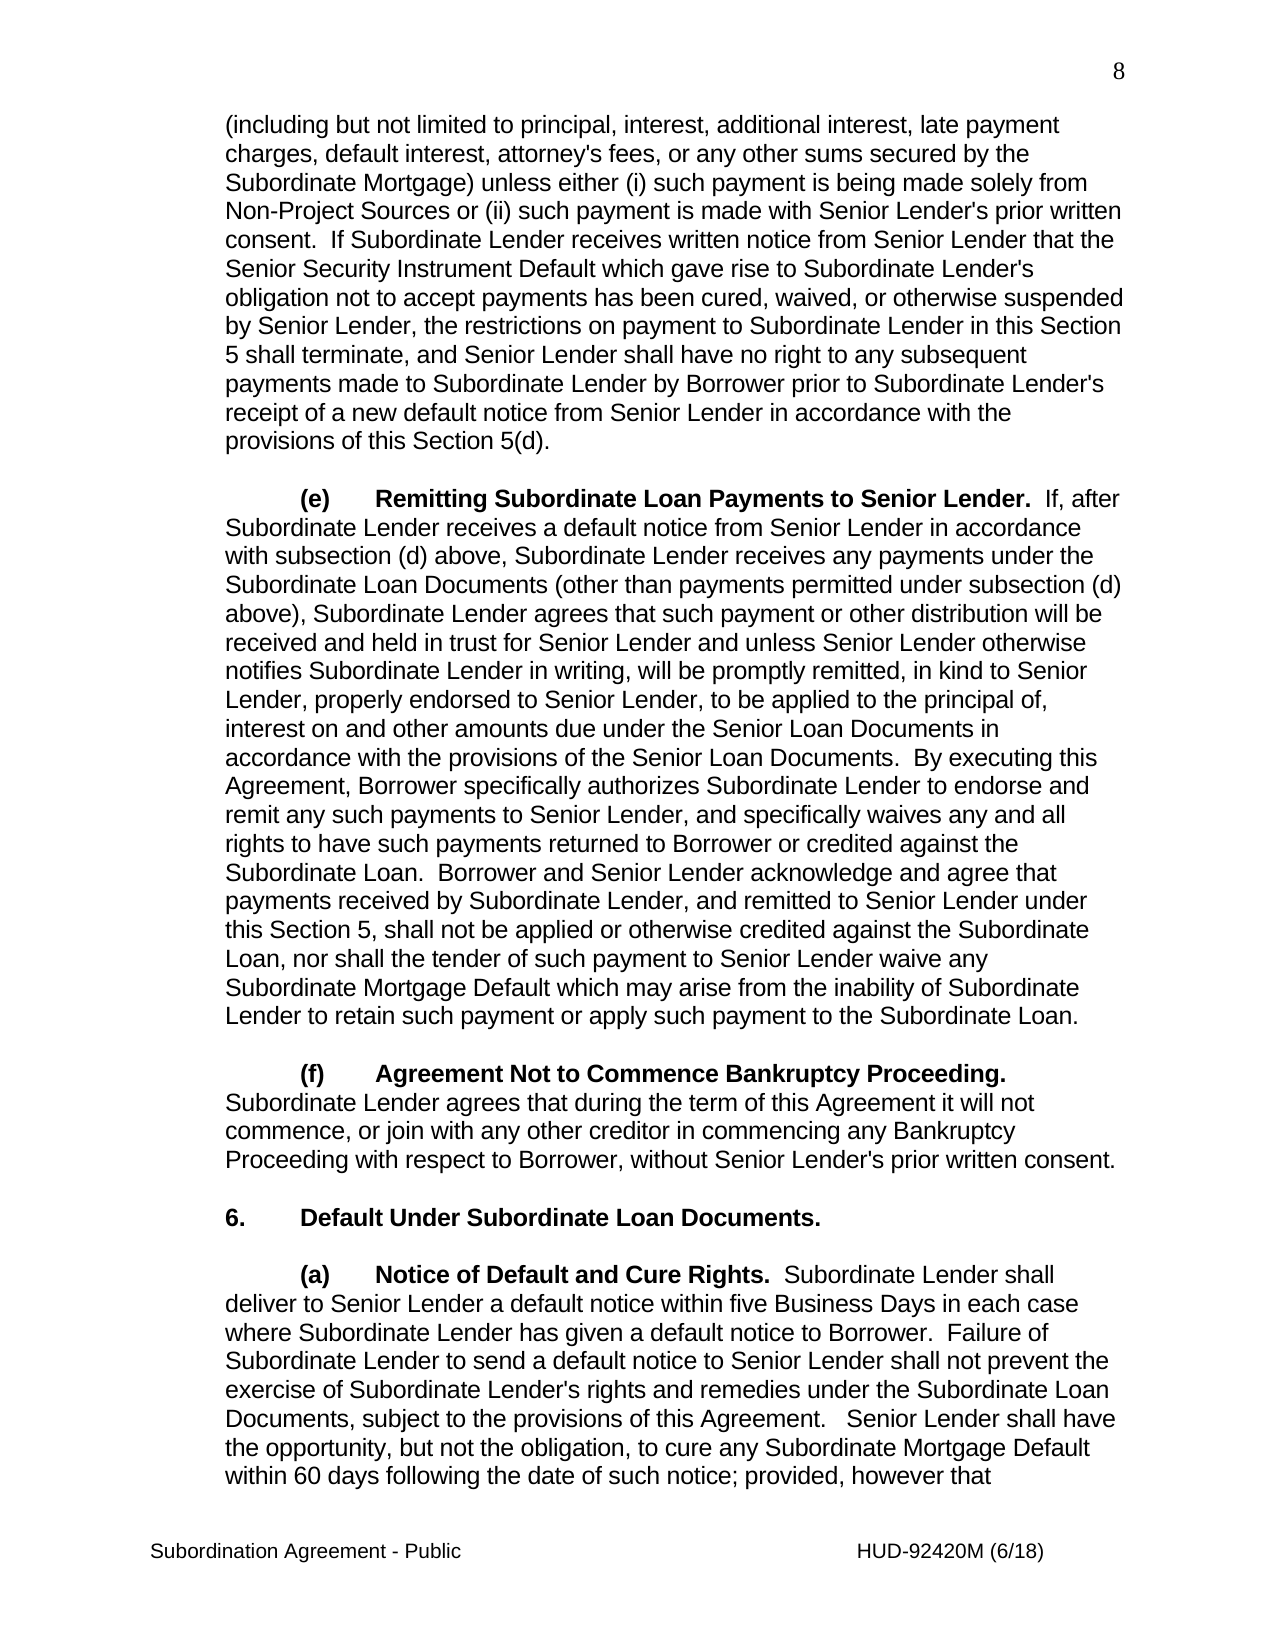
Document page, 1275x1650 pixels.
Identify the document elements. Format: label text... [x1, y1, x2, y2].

text 6. Default Under Subordinate Loan Documents. [150, 1202, 1125, 1231]
text (e) Remitting Subordinate Loan Payments to Senior Lender. If, after Subordinate Lender receives a default notice from Senior Lender in accordance with subsection (d) above, Subordinate Lender receives any payments under the Subordinate Loan Documents (other than payments permitted under subsection (d) above), Subordinate Lender agrees that such payment or other distribution will be received and held in trust for Senior Lender and unless Senior Lender otherwise notifies Subordinate Lender in writing, will be promptly remitted, in kind to Senior Lender, properly endorsed to Senior Lender, to be applied to the principal of, interest on and other amounts due under the Senior Loan Documents in accordance with the provisions of the Senior Loan Documents. By executing this Agreement, Borrower specifically authorizes Subordinate Lender to endorse and remit any such payments to Senior Lender, and specifically waives any and all rights to have such payments returned to Borrower or credited against the Subordinate Loan. Borrower and Senior Lender acknowledge and agree that payments received by Subordinate Lender, and remitted to Senior Lender under this Section 5, shall not be applied or otherwise credited against the Subordinate Loan, nor shall the tender of such payment to Senior Lender waive any Subordinate Mortgage Default which may arise from the inability of Subordinate Lender to retain such payment or apply such payment to the Subordinate Loan. [150, 484, 1125, 1030]
text (f) Agreement Not to Commence Bankruptcy Proceeding. Subordinate Lender agrees that during the term of this Agreement it will not commence, or join with any other creditor in commencing any Bankruptcy Proceeding with respect to Borrower, without Senior Lender's prior written consent. [150, 1059, 1125, 1174]
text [150, 110, 1125, 455]
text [150, 1260, 1125, 1490]
